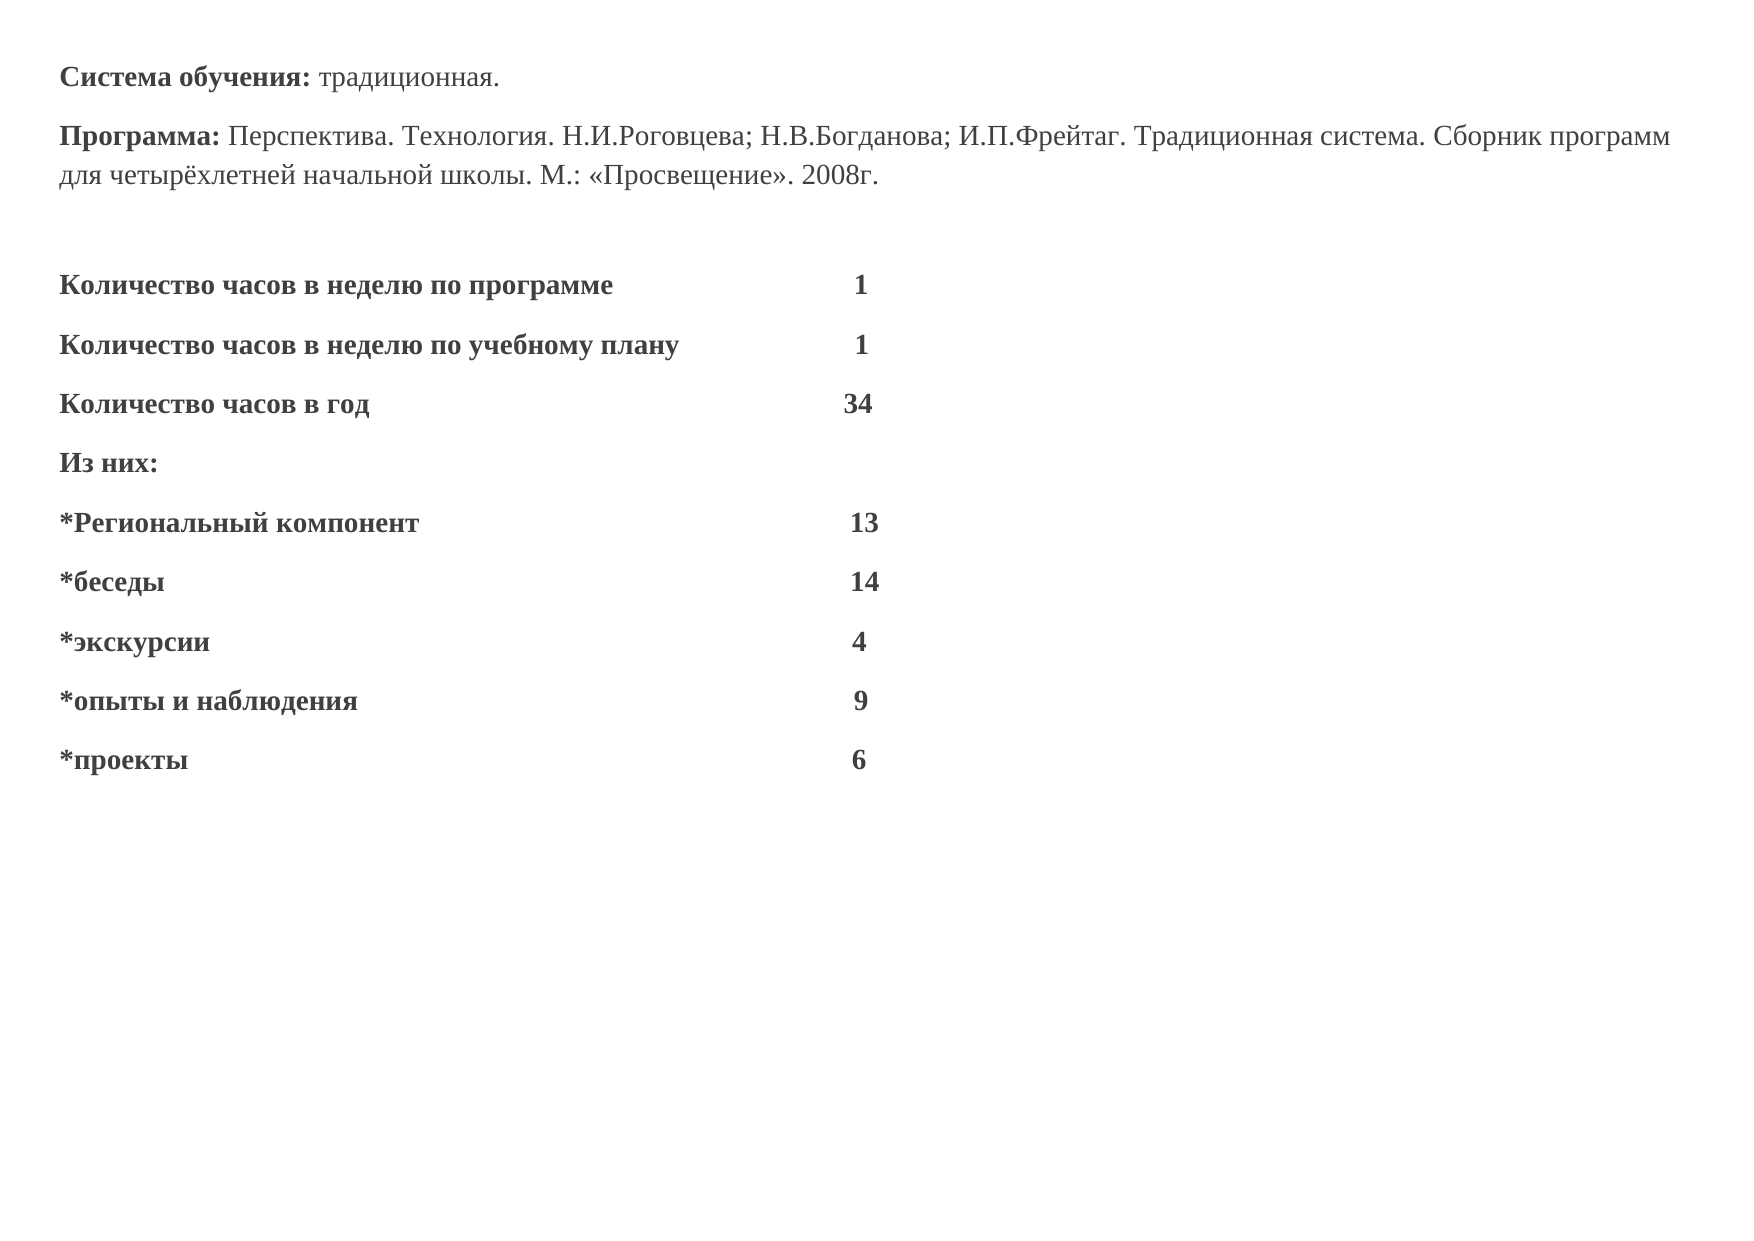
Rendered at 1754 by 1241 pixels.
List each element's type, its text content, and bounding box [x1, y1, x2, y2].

text Количество часов в неделю по учебному плану 1 [59, 327, 1695, 360]
text Количество часов в год 34 [59, 386, 1695, 420]
text Количество часов в неделю по программе 1 [59, 267, 1695, 301]
text Из них: [59, 446, 1695, 479]
text Программа: Перспектива. Технология. Н.И.Роговцева; Н.В.Богданова; И.П.Фрейтаг. Традиционная система. Сборник программ для четырёхлетней начальной школы. М.: «Просвещение». 2008г. [59, 118, 1695, 191]
text *проекты 6 [59, 742, 1695, 776]
text Система обучения: традиционная. [59, 59, 1695, 93]
text *экскурсии 4 [59, 624, 1695, 657]
text *Региональный компонент 13 [59, 505, 1695, 538]
text *беседы 14 [59, 564, 1695, 598]
text *опыты и наблюдения 9 [59, 683, 1695, 717]
